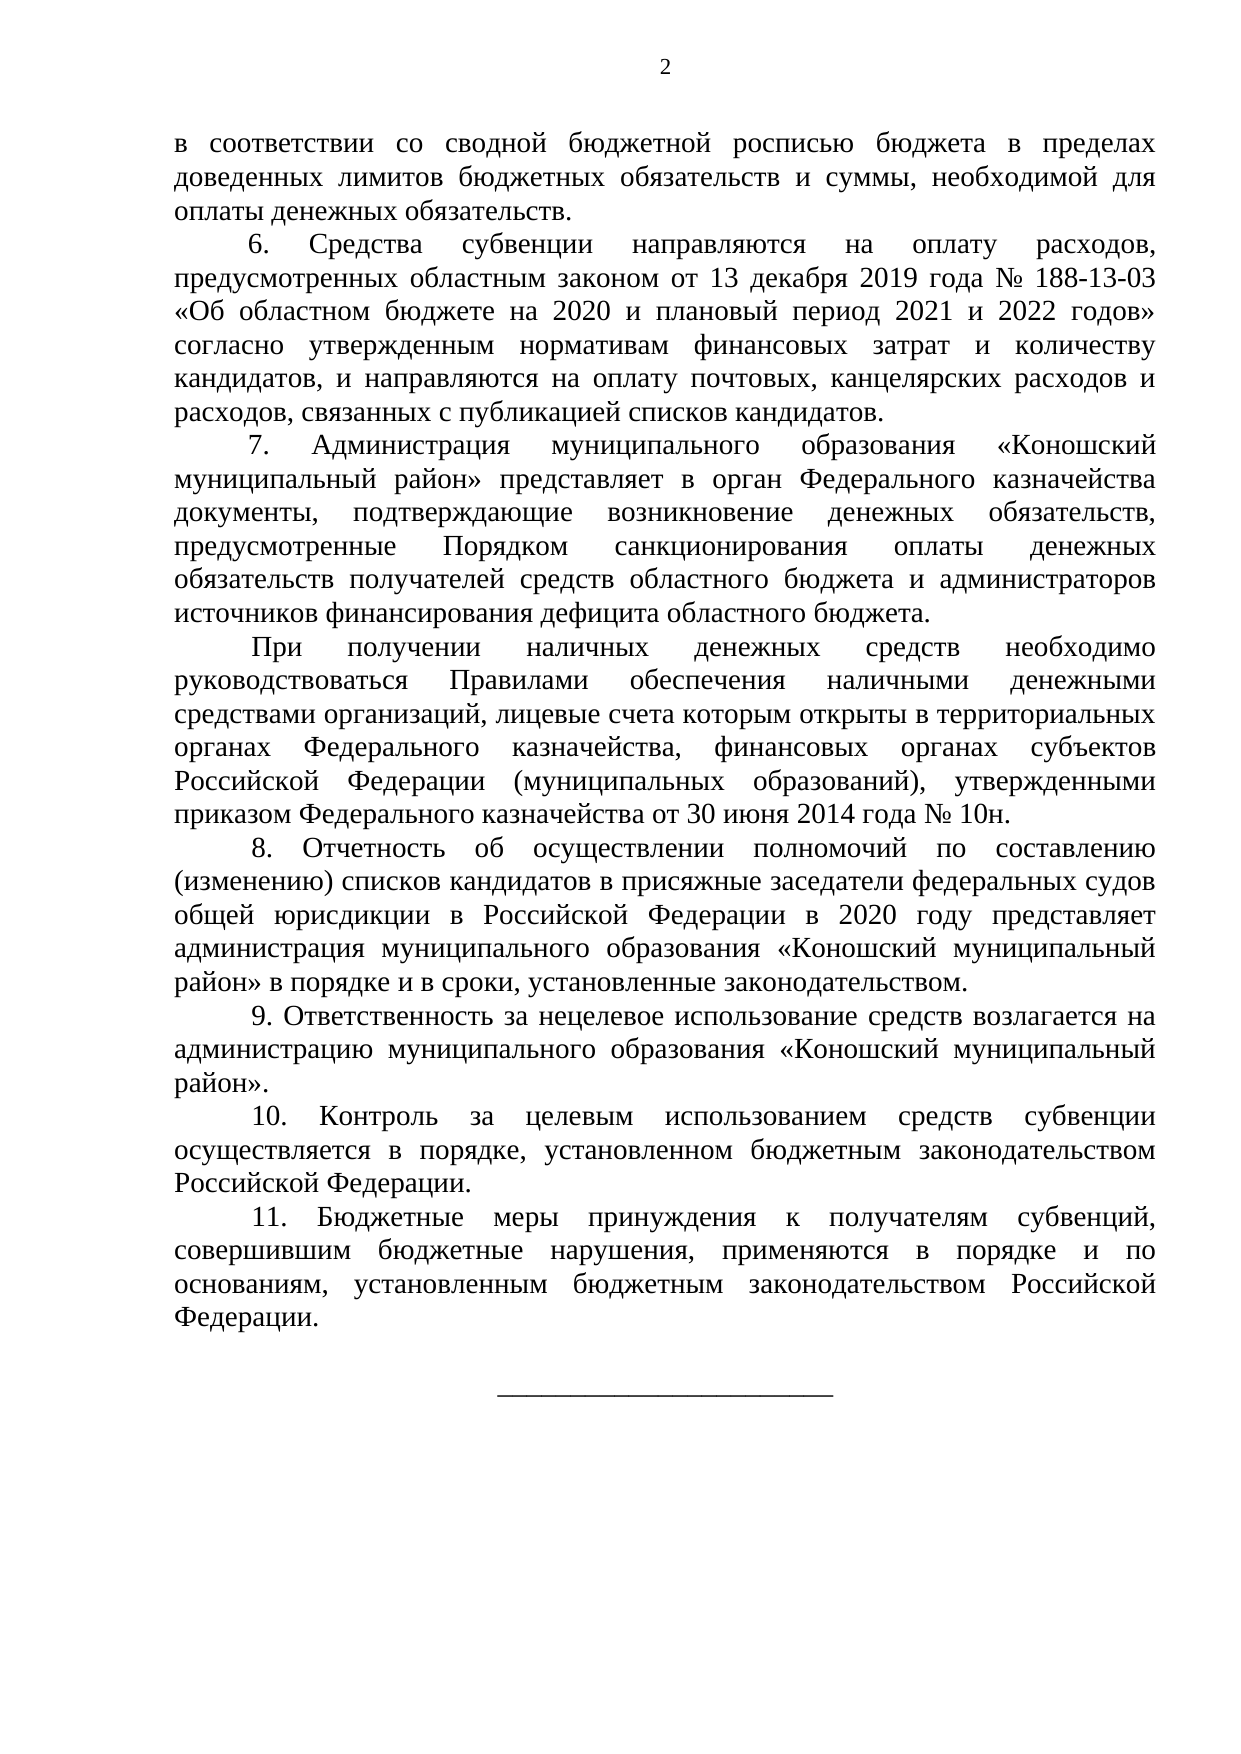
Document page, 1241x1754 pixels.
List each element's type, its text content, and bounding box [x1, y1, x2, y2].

text 10. Контроль за целевым использованием средств субвенции осуществляется в порядке, установленном бюджетным законодательством Российской Федерации. [174, 1098, 1157, 1199]
text _______________________ [174, 1367, 1157, 1400]
text 9. Ответственность за нецелевое использование средств возлагается на администрацию муниципального образования «Коношский муниципальный район». [174, 998, 1157, 1098]
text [174, 126, 1157, 226]
text 7. Администрация муниципального образования «Коношский муниципальный район» представляет в орган Федерального казначейства документы, подтверждающие возникновение денежных обязательств, предусмотренные Порядком санкционирования оплаты денежных обязательств получателей средств областного бюджета и администраторов источников финансирования дефицита областного бюджета. [174, 427, 1157, 629]
text 8. Отчетность об осуществлении полномочий по составлению (изменению) списков кандидатов в присяжные заседатели федеральных судов общей юрисдикции в Российской Федерации в 2020 году представляет администрация муниципального образования «Коношский муниципальный район» в порядке и в сроки, установленные законодательством. [174, 830, 1157, 998]
text При получении наличных денежных средств необходимо руководствоваться Правилами обеспечения наличными денежными средствами организаций, лицевые счета которым открыты в территориальных органах Федерального казначейства, финансовых органах субъектов Российской Федерации (муниципальных образований), утвержденными приказом Федерального казначейства от 30 июня 2014 года № 10н. [174, 629, 1157, 830]
text 6. Средства субвенции направляются на оплату расходов, предусмотренных областным законом от 13 декабря 2019 года № 188-13-03 «Об областном бюджете на 2020 и плановый период 2021 и 2022 годов» согласно утвержденным нормативам финансовых затрат и количеству кандидатов, и направляются на оплату почтовых, канцелярских расходов и расходов, связанных с публикацией списков кандидатов. [174, 226, 1157, 427]
text 11. Бюджетные меры принуждения к получателям субвенций, совершившим бюджетные нарушения, применяются в порядке и по основаниям, установленным бюджетным законодательством Российской Федерации. [174, 1199, 1157, 1333]
